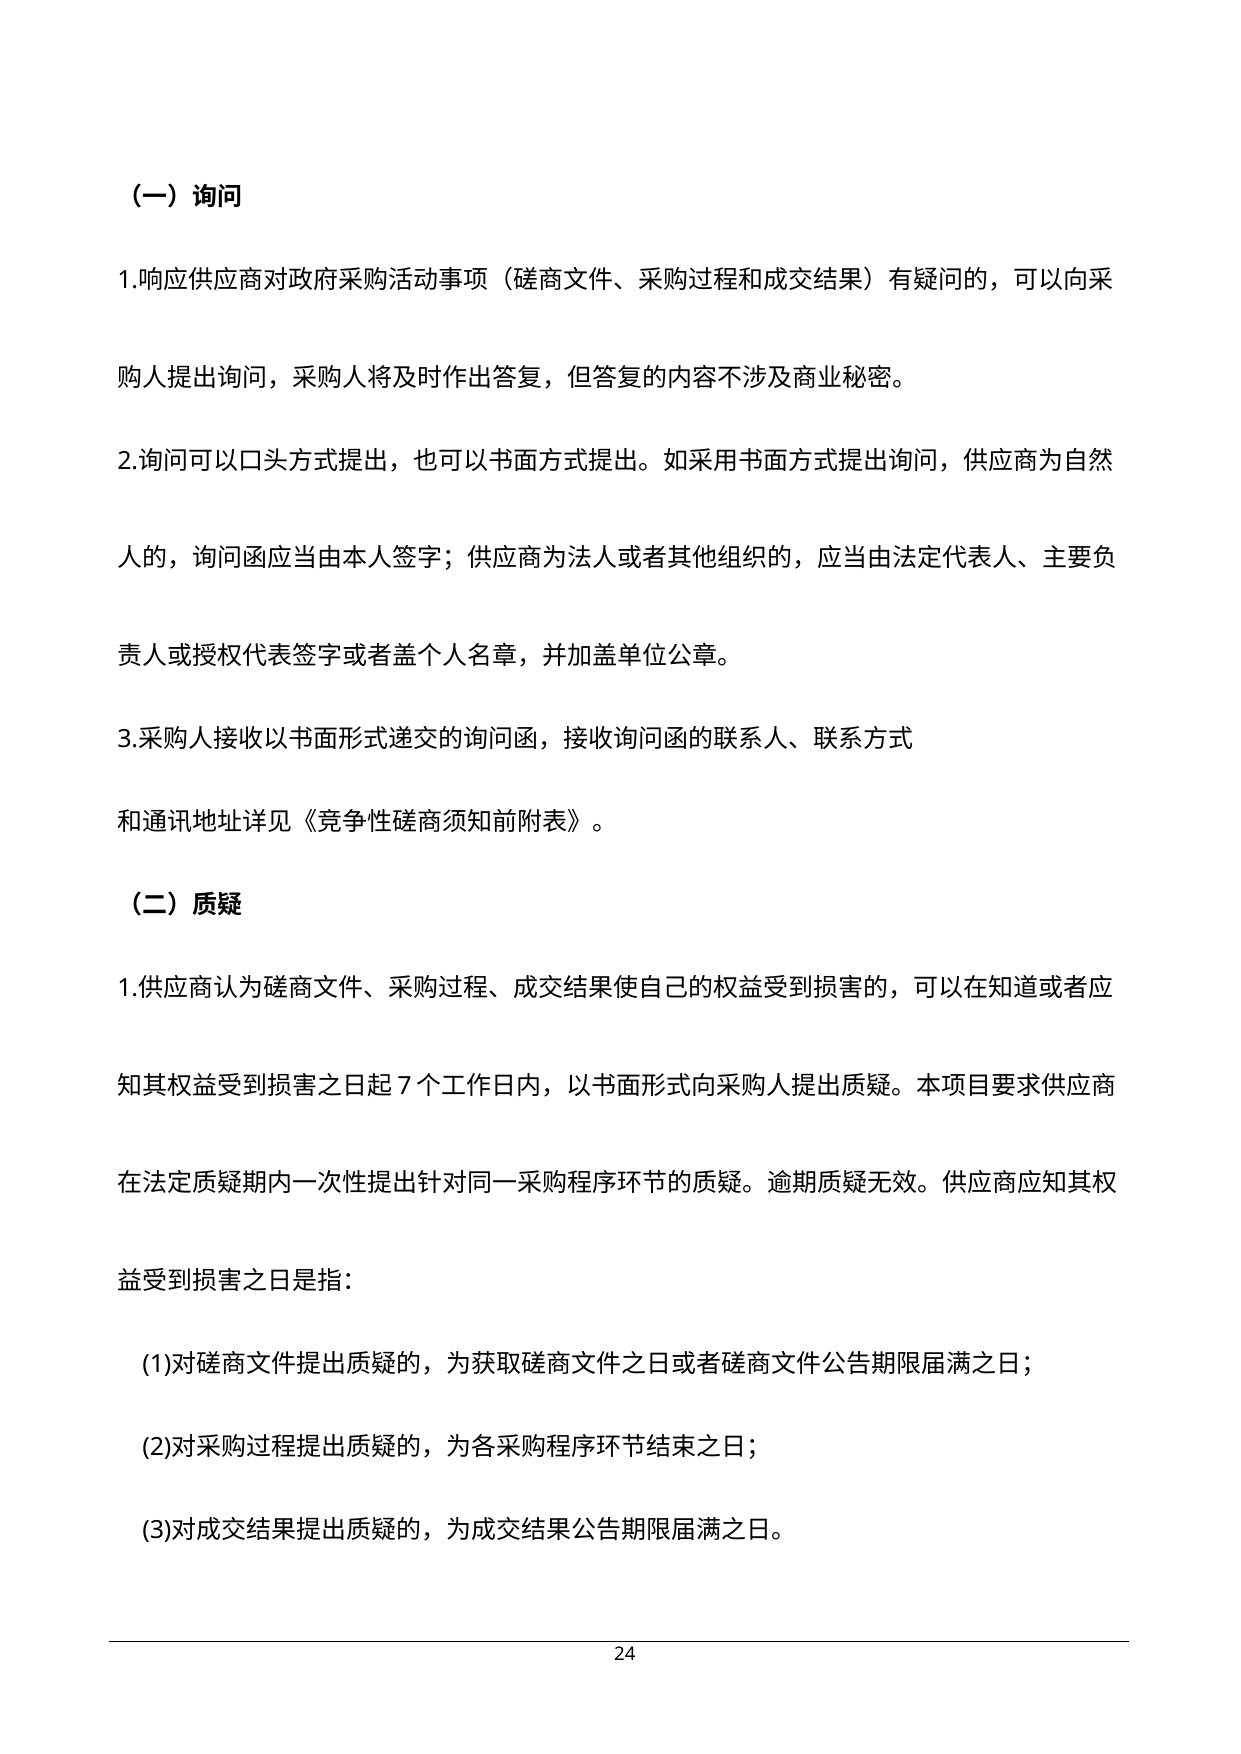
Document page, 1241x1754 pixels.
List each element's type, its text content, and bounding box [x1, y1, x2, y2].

text 1.响应供应商对政府采购活动事项（磋商文件、采购过程和成交结果）有疑问的，可以向采购人提出询问，采购人将及时作出答复，但答复的内容不涉及商业秘密。 [117, 245, 1120, 408]
text （二）质疑 [117, 870, 1120, 935]
text 和通讯地址详见《竞争性磋商须知前附表》。 [117, 787, 1120, 852]
text 1.供应商认为磋商文件、采购过程、成交结果使自己的权益受到损害的，可以在知道或者应知其权益受到损害之日起7个工作日内，以书面形式向采购人提出质疑。本项目要求供应商在法定质疑期内一次性提出针对同一采购程序环节的质疑。逾期质疑无效。供应商应知其权益受到损害之日是指： [117, 953, 1120, 1311]
text 3.采购人接收以书面形式递交的询问函，接收询问函的联系人、联系方式 [117, 704, 1120, 769]
text （一）询问 [117, 162, 1120, 227]
text (2)对采购过程提出质疑的，为各采购程序环节结束之日； [117, 1412, 1120, 1477]
text (3)对成交结果提出质疑的，为成交结果公告期限届满之日。 [117, 1495, 1120, 1560]
text (1)对磋商文件提出质疑的，为获取磋商文件之日或者磋商文件公告期限届满之日； [117, 1329, 1120, 1394]
text 2.询问可以口头方式提出，也可以书面方式提出。如采用书面方式提出询问，供应商为自然人的，询问函应当由本人签字；供应商为法人或者其他组织的，应当由法定代表人、主要负责人或授权代表签字或者盖个人名章，并加盖单位公章。 [117, 426, 1120, 686]
